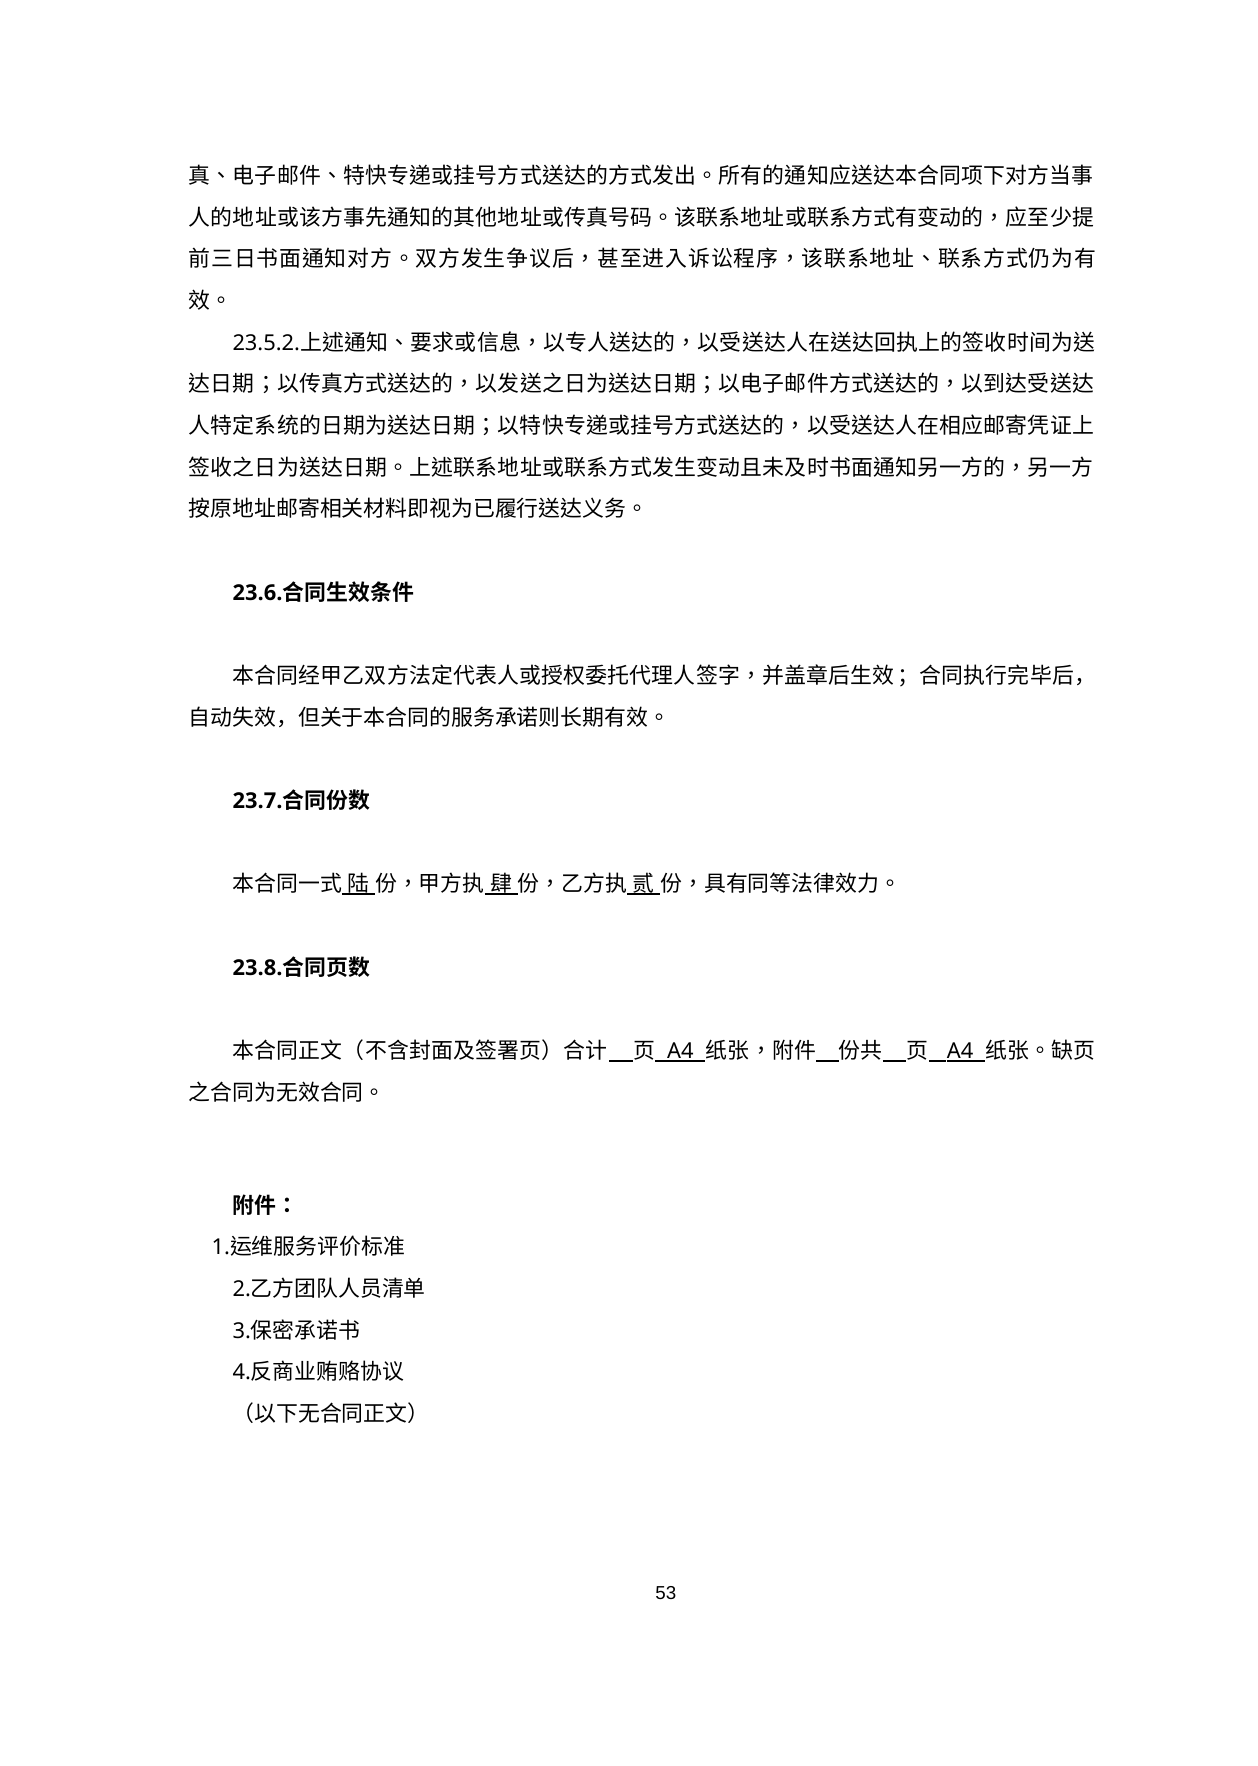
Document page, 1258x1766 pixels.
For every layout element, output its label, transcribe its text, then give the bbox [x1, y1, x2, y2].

text 23.5.2.上述通知、要求或信息，以专人送达的，以受送达人在送达回执上的签收时间为送达日期；以传真方式送达的，以发送之日为送达日期；以电子邮件方式送达的，以到达受送达人特定系统的日期为送达日期；以特快专递或挂号方式送达的，以受送达人在相应邮寄凭证上签收之日为送达日期。上述联系地址或联系方式发生变动且未及时书面通知另一方的，另一方按原地址邮寄相关材料即视为已履行送达义务。 [188, 317, 1096, 525]
text 附件： [188, 1180, 1096, 1221]
text 23.8.合同页数 [188, 942, 1096, 983]
text 2.乙方团队人员清单 [188, 1263, 1096, 1305]
text （以下无合同正文） [188, 1388, 1096, 1430]
text 4.反商业贿赂协议 [188, 1346, 1096, 1388]
text 本合同一式 陆 份，甲方执 肆 份，乙方执 贰 份，具有同等法律效力。 [188, 858, 1096, 900]
text 本合同正文（不含封面及签署页）合计 页 A4 纸张，附件 份共 页 A4 纸张。缺页之合同为无效合同。 [188, 1025, 1096, 1108]
text 1.运维服务评价标准 [188, 1221, 1096, 1263]
text 23.6.合同生效条件 [188, 567, 1096, 608]
text 3.保密承诺书 [188, 1305, 1096, 1346]
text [188, 150, 1096, 317]
text 23.7.合同份数 [188, 775, 1096, 817]
text 本合同经甲乙双方法定代表人或授权委托代理人签字，并盖章后生效；合同执行完毕后，自动失效，但关于本合同的服务承诺则长期有效。 [188, 650, 1096, 733]
